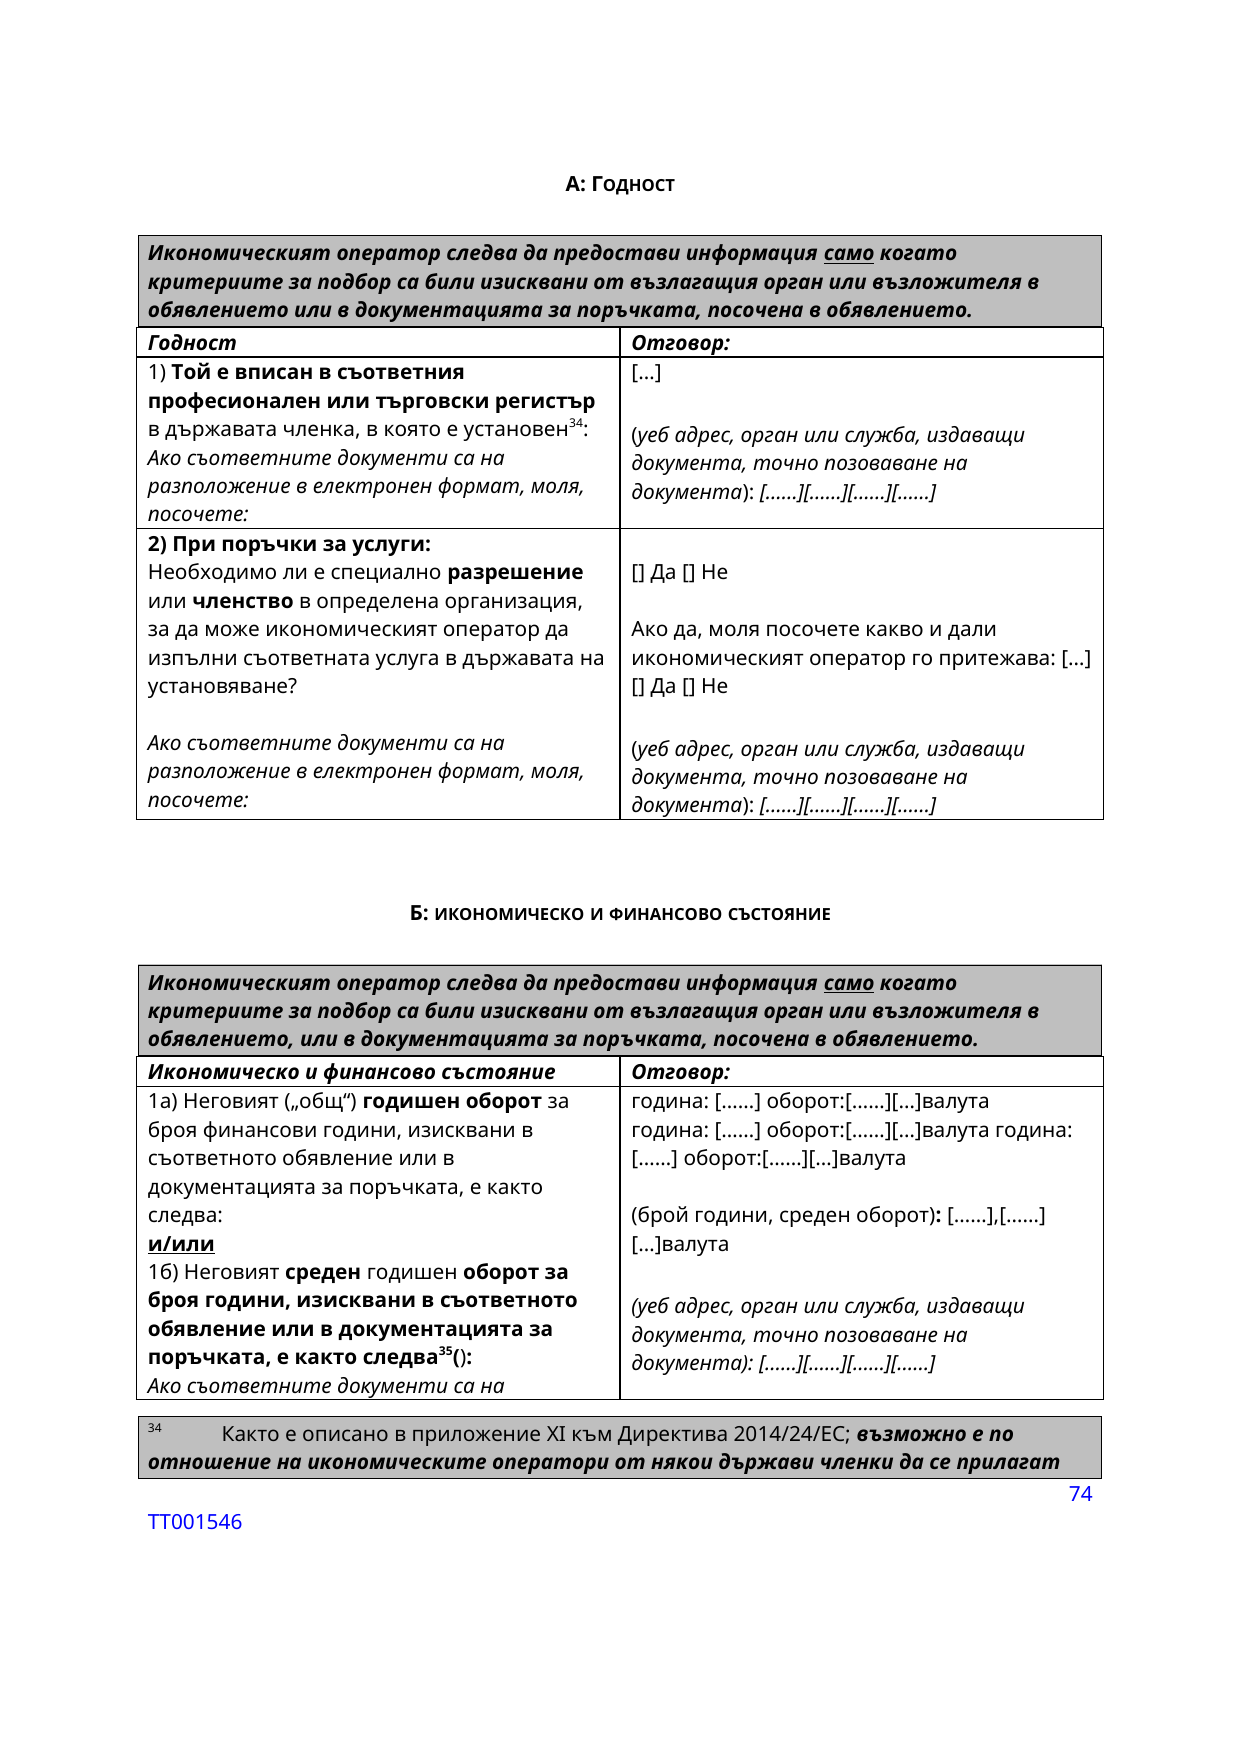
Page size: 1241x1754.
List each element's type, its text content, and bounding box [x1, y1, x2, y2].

table_cell 2) При поръчки за услуги: Необходимо ли е специално разрешение или членство в определена организация, за да може икономическият оператор да изпълни съответната услуга в държавата на установяване? Ако съответните документи са на разположение в електронен формат, моля, посочете: [137, 529, 619, 819]
table_header Отговор: [621, 1057, 1103, 1086]
text А: Годност [148, 169, 1092, 198]
table_cell [] Да [] Не Ако да, моля посочете какво и дали икономическият оператор го притежава: […] [] Да [] Не (уеб адрес, орган или служба, издаващи документа, точно позоваване на документа): [……][……][……][……] [621, 529, 1103, 819]
table_header Годност [137, 328, 619, 356]
text Икономическият оператор следва да предостави информация само когато критериите за подбор са били изисквани от възлагащия орган или възложителя в обявлението или в документацията за поръчката, посочена в обявлението. [139, 236, 1101, 326]
table_header Отговор: [621, 328, 1103, 356]
table_cell 1) Той е вписан в съответния професионален или търговски регистър в държавата членка, в която е установен: Ако съответните документи са на разположение в електронен формат, моля, посочете: [137, 358, 619, 528]
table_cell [137, 1087, 619, 1399]
text Икономическият оператор следва да предостави информация само когато критериите за подбор са били изисквани от възлагащия орган или възложителя в обявлението, или в документацията за поръчката, посочена в обявлението. [139, 966, 1101, 1055]
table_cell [621, 1087, 1103, 1399]
table_header Икономическо и финансово състояние [137, 1057, 619, 1086]
text Б: икономическо и финансово състояние [148, 898, 1092, 927]
table_cell […] (уеб адрес, орган или служба, издаващи документа, точно позоваване на документа): [……][……][……][……] [621, 358, 1103, 528]
